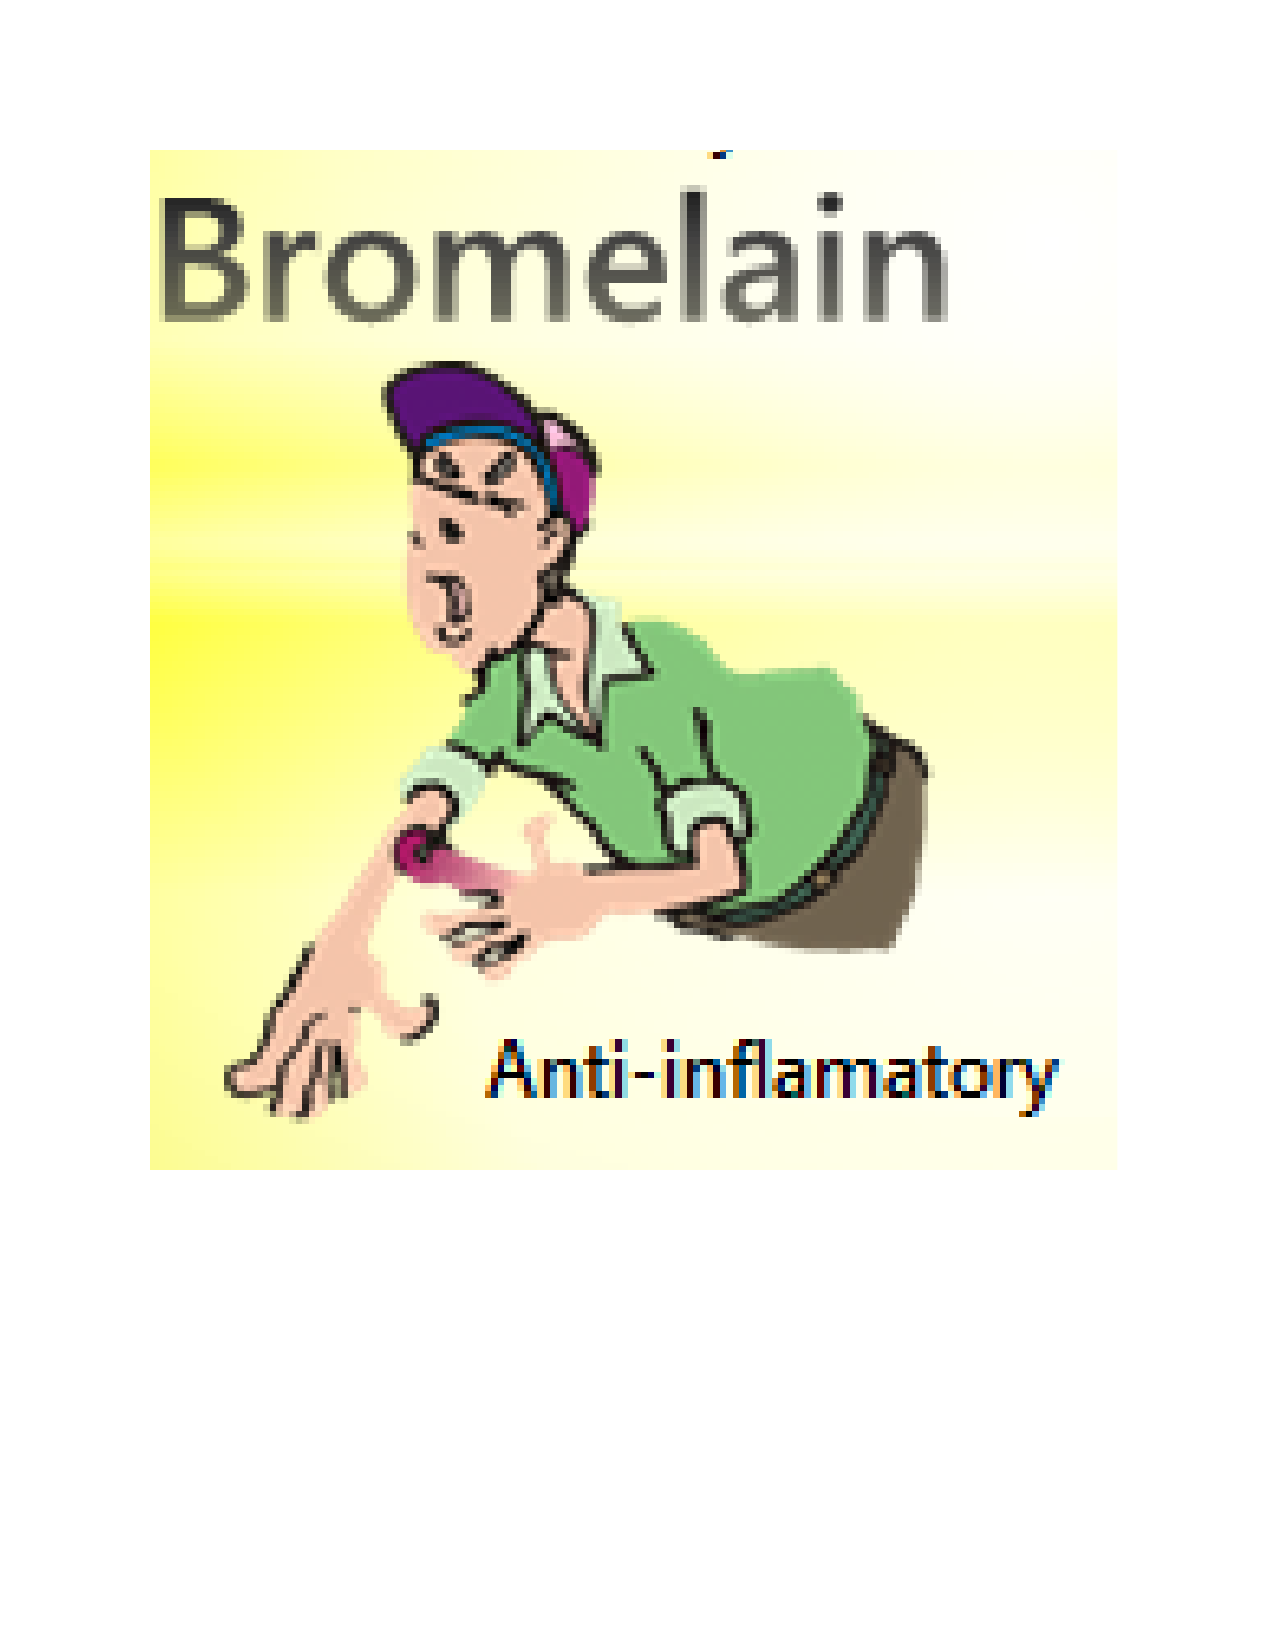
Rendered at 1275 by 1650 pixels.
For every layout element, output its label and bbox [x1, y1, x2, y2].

picture [150, 150, 1118, 1170]
